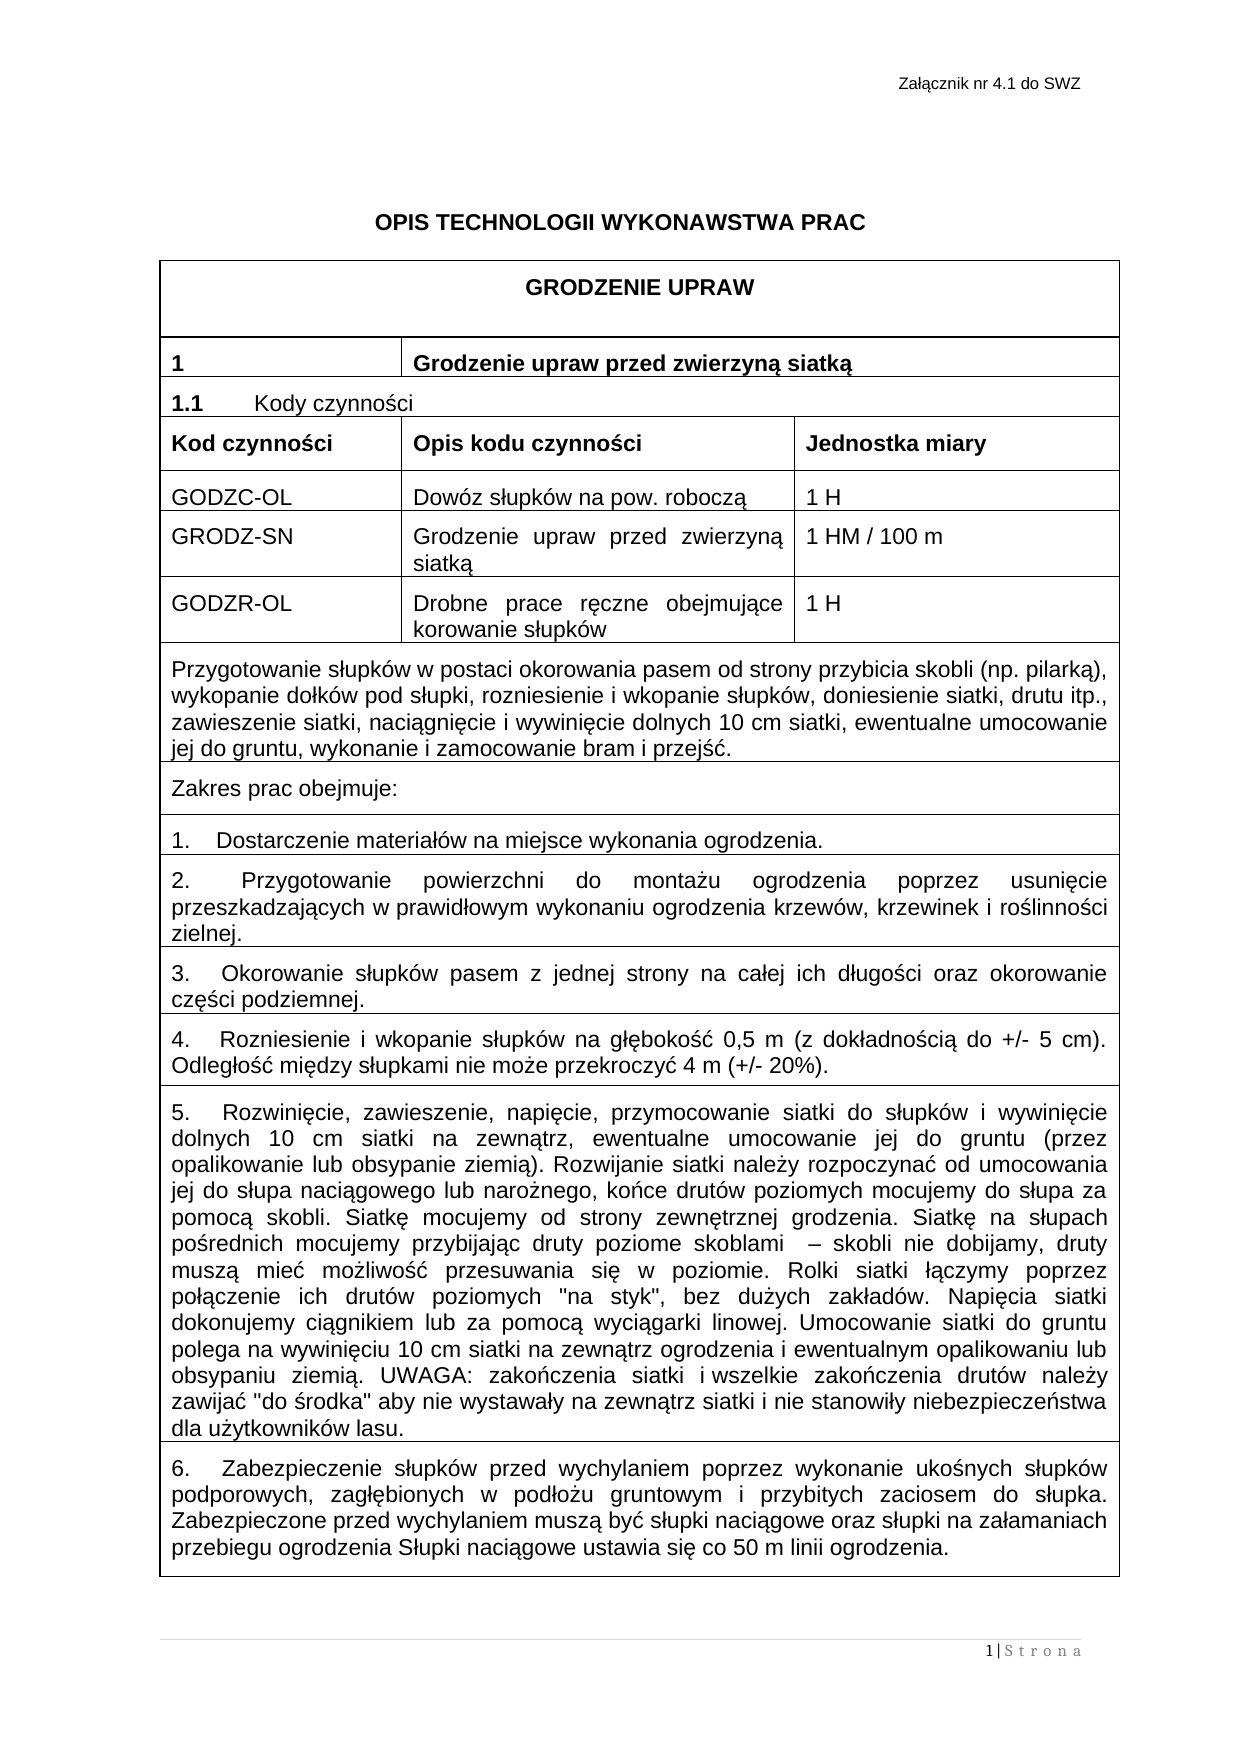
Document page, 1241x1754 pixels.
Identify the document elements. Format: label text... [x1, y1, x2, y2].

table_cell 4. Rozniesienie i wkopanie słupków na głębokość 0,5 m (z dokładnością do +/- 5 cm). Odległość między słupkami nie może przekroczyć 4 m (+/- 20%). [161, 1014, 1119, 1085]
table_cell GRODZ-SN [161, 511, 401, 576]
table_cell 5. Rozwinięcie, zawieszenie, napięcie, przymocowanie siatki do słupków i wywinięcie dolnych 10 cm siatki na zewnątrz, ewentualne umocowanie jej do gruntu (przez opalikowanie lub obsypanie ziemią). Rozwijanie siatki należy rozpoczynać od umocowania jej do słupa naciągowego lub narożnego, końce drutów poziomych mocujemy do słupa za pomocą skobli. Siatkę mocujemy od strony zewnętrznej grodzenia. Siatkę na słupach pośrednich mocujemy przybijając druty poziome skoblami – skobli nie dobijamy, druty muszą mieć możliwość przesuwania się w poziomie. Rolki siatki łączymy poprzez połączenie ich drutów poziomych "na styk", bez dużych zakładów. Napięcia siatki dokonujemy ciągnikiem lub za pomocą wyciągarki linowej. Umocowanie siatki do gruntu polega na wywinięciu 10 cm siatki na zewnątrz ogrodzenia i ewentualnym opalikowaniu lub obsypaniu ziemią. UWAGA: zakończenia siatki i wszelkie zakończenia drutów należy zawijać "do środka" aby nie wystawały na zewnątrz siatki i nie stanowiły niebezpieczeństwa dla użytkowników lasu. [161, 1086, 1119, 1441]
table_cell Przygotowanie słupków w postaci okorowania pasem od strony przybicia skobli (np. pilarką), wykopanie dołków pod słupki, rozniesienie i wkopanie słupków, doniesienie siatki, drutu itp., zawieszenie siatki, naciągnięcie i wywinięcie dolnych 10 cm siatki, ewentualne umocowanie jej do gruntu, wykonanie i zamocowanie bram i przejść. [161, 643, 1119, 761]
table_cell Grodzenie upraw przed zwierzyną siatką [402, 511, 794, 576]
table_cell 1 HM / 100 m [795, 511, 1119, 576]
table_cell Zakres prac obejmuje: [161, 762, 1119, 814]
table_cell 6. Zabezpieczenie słupków przed wychylaniem poprzez wykonanie ukośnych słupków podporowych, zagłębionych w podłożu gruntowym i przybitych zaciosem do słupka. Zabezpieczone przed wychylaniem muszą być słupki naciągowe oraz słupki na załamaniach przebiegu ogrodzenia Słupki naciągowe ustawia się co 50 m linii ogrodzenia. [161, 1442, 1119, 1576]
table_cell Kod czynności [161, 417, 401, 470]
table_cell Jednostka miary [795, 417, 1119, 470]
table_cell 2. Przygotowanie powierzchni do montażu ogrodzenia poprzez usunięcie przeszkadzających w prawidłowym wykonaniu ogrodzenia krzewów, krzewinek i roślinności zielnej. [161, 855, 1119, 946]
table_cell GODZC-OL [161, 471, 401, 510]
table_cell 1. Dostarczenie materiałów na miejsce wykonania ogrodzenia. [161, 815, 1119, 853]
table_cell Opis kodu czynności [402, 417, 794, 470]
table_cell 1.1 Kody czynności [161, 377, 1119, 416]
table_cell 1 H [795, 471, 1119, 510]
table_cell GODZR-OL [161, 577, 401, 642]
table_cell Drobne prace ręczne obejmujące korowanie słupków [402, 577, 794, 642]
table_cell 1 [161, 338, 401, 376]
table_cell Grodzenie upraw przed zwierzyną siatką [402, 338, 1119, 376]
text OPIS TECHNOLOGII WYKONAWSTWA PRAC [159, 208, 1081, 235]
table_cell Dowóz słupków na pow. roboczą [402, 471, 794, 510]
table_cell 3. Okorowanie słupków pasem z jednej strony na całej ich długości oraz okorowanie części podziemnej. [161, 947, 1119, 1012]
table_header GRODZENIE UPRAW [161, 261, 1119, 336]
table_cell 1 H [795, 577, 1119, 642]
